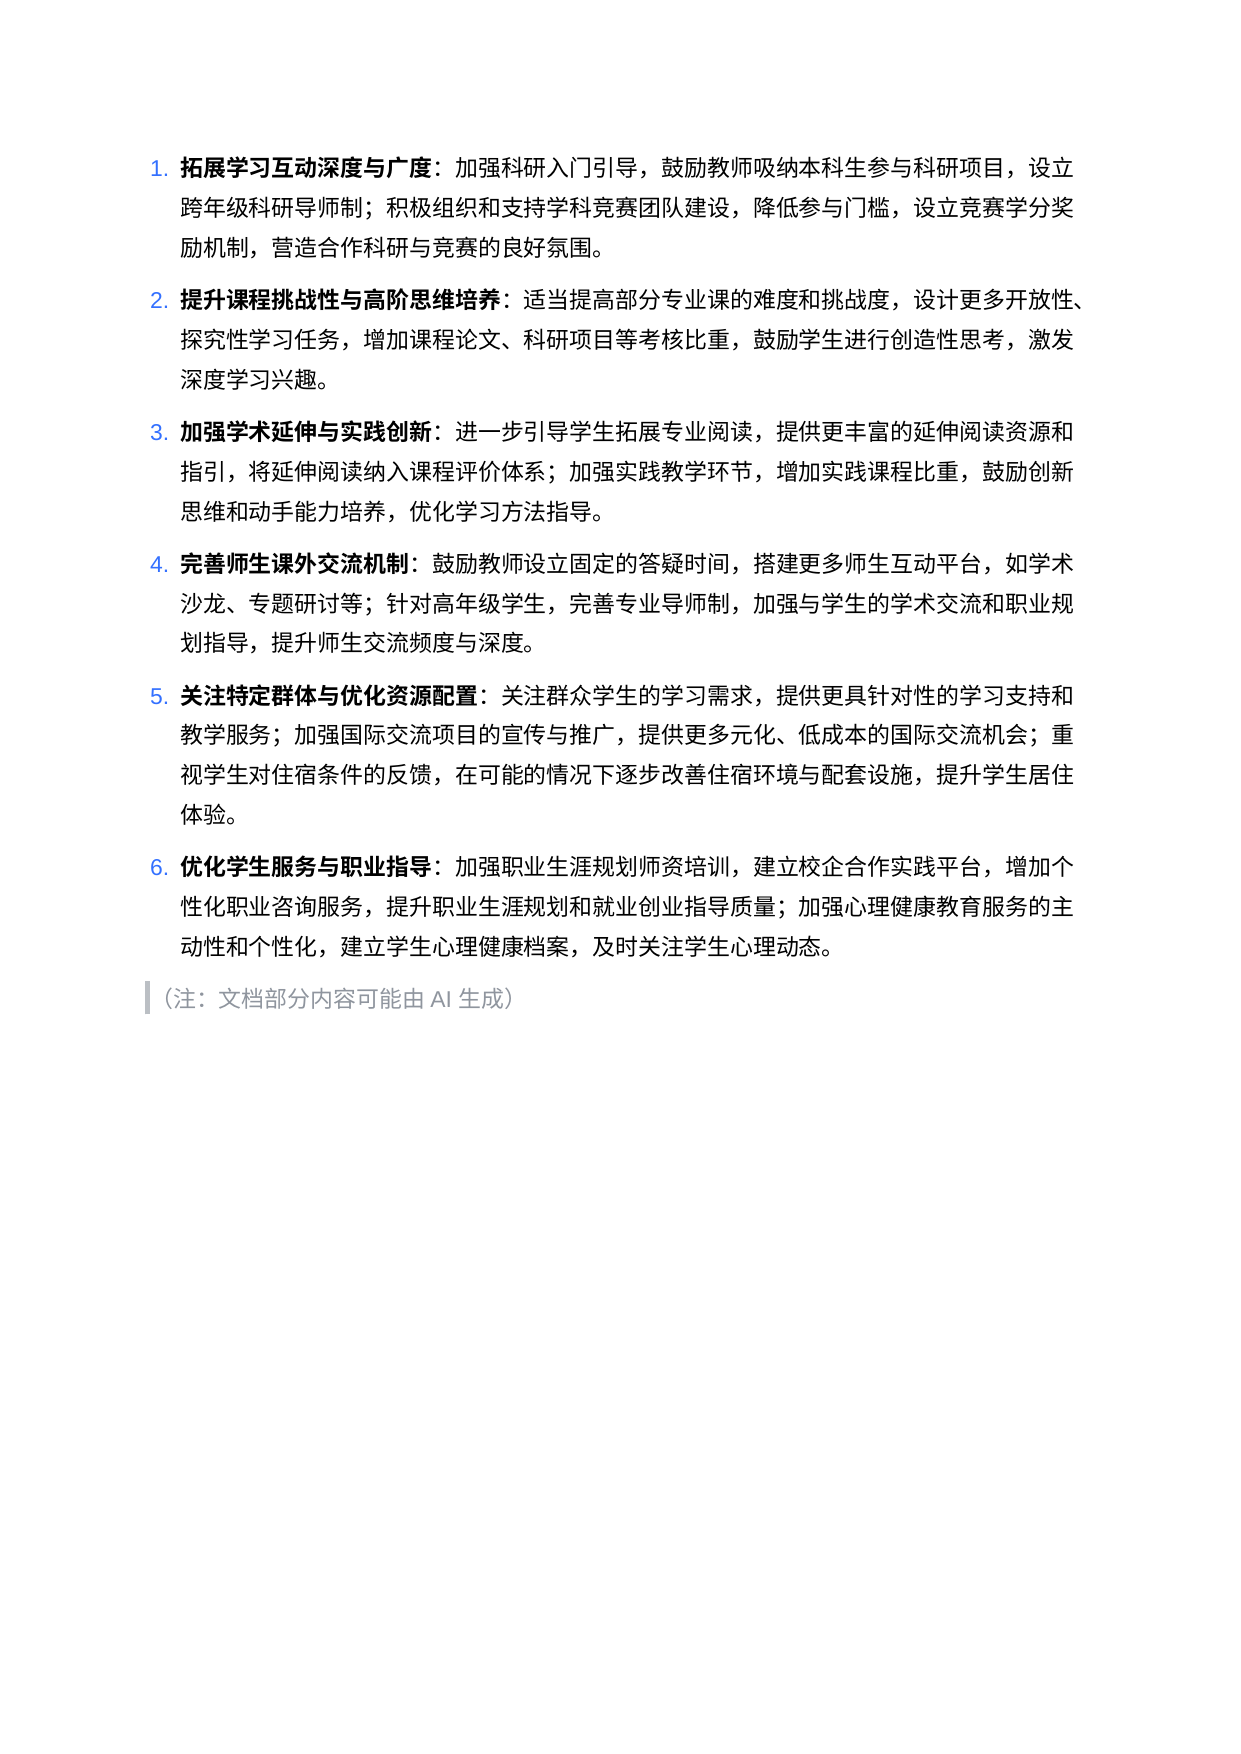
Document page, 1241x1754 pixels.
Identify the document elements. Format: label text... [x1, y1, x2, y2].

text （注：文档部分内容可能由 AI 生成） [150, 981, 1090, 1014]
list 完善师生课外交流机制：鼓励教师设立固定的答疑时间，搭建更多师生互动平台，如学术沙龙、专题研讨等；针对高年级学生，完善专业导师制，加强与学生的学术交流和职业规划指导，提升师生交流频度与深度。 [150, 546, 1090, 658]
list 提升课程挑战性与高阶思维培养：适当提高部分专业课的难度和挑战度，设计更多开放性、探究性学习任务，增加课程论文、科研项目等考核比重，鼓励学生进行创造性思考，激发深度学习兴趣。 [150, 282, 1090, 395]
list 优化学生服务与职业指导：加强职业生涯规划师资培训，建立校企合作实践平台，增加个性化职业咨询服务，提升职业生涯规划和就业创业指导质量；加强心理健康教育服务的主动性和个性化，建立学生心理健康档案，及时关注学生心理动态。 [150, 849, 1090, 962]
list 拓展学习互动深度与广度：加强科研入门引导，鼓励教师吸纳本科生参与科研项目，设立跨年级科研导师制；积极组织和支持学科竞赛团队建设，降低参与门槛，设立竞赛学分奖励机制，营造合作科研与竞赛的良好氛围。 [150, 150, 1090, 263]
list 加强学术延伸与实践创新：进一步引导学生拓展专业阅读，提供更丰富的延伸阅读资源和指引，将延伸阅读纳入课程评价体系；加强实践教学环节，增加实践课程比重，鼓励创新思维和动手能力培养，优化学习方法指导。 [150, 414, 1090, 527]
list 关注特定群体与优化资源配置：关注群众学生的学习需求，提供更具针对性的学习支持和教学服务；加强国际交流项目的宣传与推广，提供更多元化、低成本的国际交流机会；重视学生对住宿条件的反馈，在可能的情况下逐步改善住宿环境与配套设施，提升学生居住体验。 [150, 677, 1090, 830]
